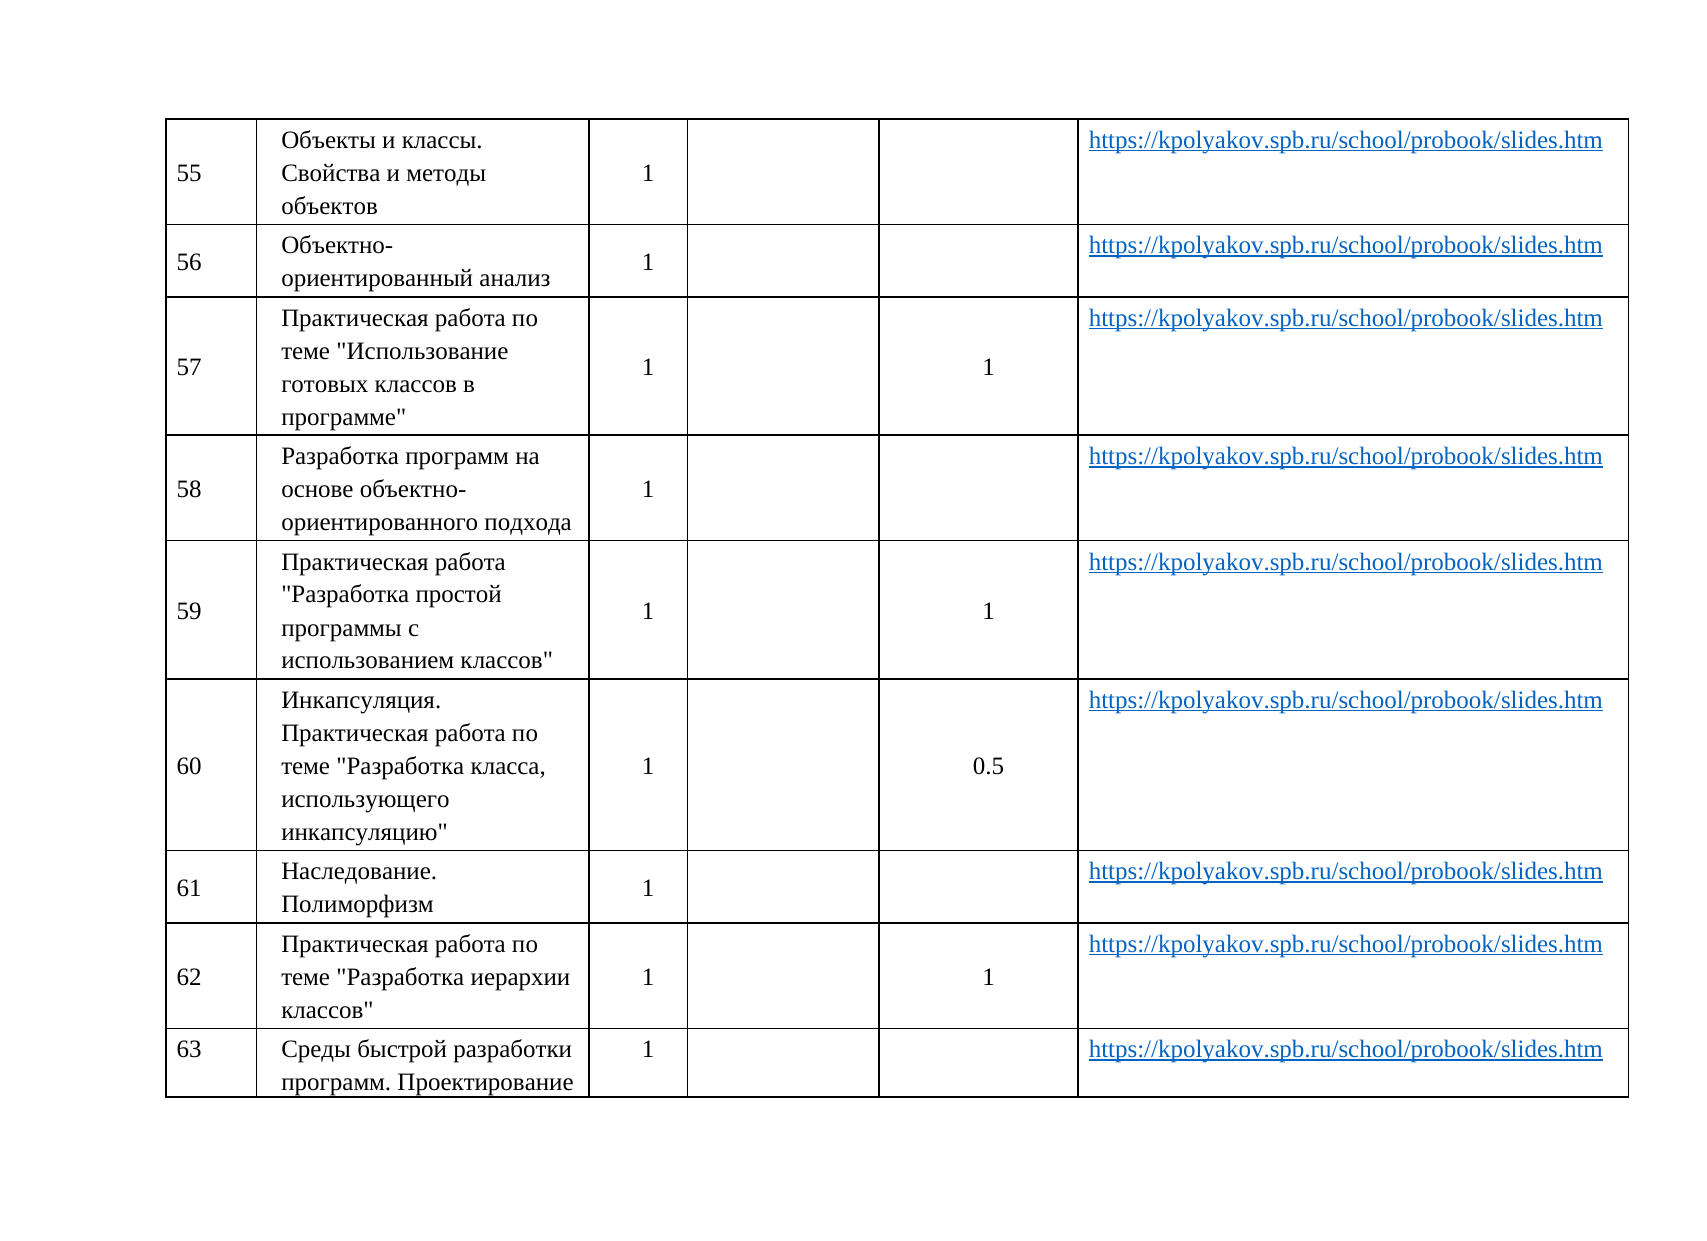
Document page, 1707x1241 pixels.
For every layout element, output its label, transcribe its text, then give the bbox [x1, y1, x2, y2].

table_cell https://kpolyakov.spb.ru/school/probook/slides.htm [1079, 680, 1628, 850]
table_cell [688, 298, 878, 434]
table_cell [880, 120, 1077, 223]
table_cell 1 [880, 298, 1077, 434]
table_cell 57 [167, 298, 256, 434]
table_cell 1 [590, 298, 687, 434]
table_cell 1 [590, 851, 687, 922]
table_cell 1 [590, 436, 687, 540]
table_cell 56 [167, 225, 256, 296]
table_cell Наследование. Полиморфизм [257, 851, 588, 922]
table_cell 1 [590, 1029, 687, 1096]
table_cell Практическая работа по теме "Использование готовых классов в программе" [257, 298, 588, 434]
table_cell [688, 225, 878, 296]
table_cell 0.5 [880, 680, 1077, 850]
table_cell 61 [167, 851, 256, 922]
table_cell [688, 541, 878, 678]
table_cell Разработка программ на основе объектно-ориентированного подхода [257, 436, 588, 540]
table_cell [688, 1029, 878, 1096]
table_cell Объекты и классы. Свойства и методы объектов [257, 120, 588, 223]
table_cell [688, 436, 878, 540]
table_cell https://kpolyakov.spb.ru/school/probook/slides.htm [1079, 851, 1628, 922]
table_cell 1 [590, 924, 687, 1027]
table_cell [688, 680, 878, 850]
table_cell [688, 120, 878, 223]
table_cell https://kpolyakov.spb.ru/school/probook/slides.htm [1079, 436, 1628, 540]
table_cell [880, 225, 1077, 296]
table_cell Практическая работа по теме "Разработка иерархии классов" [257, 924, 588, 1027]
table_cell [880, 436, 1077, 540]
table_cell 1 [590, 120, 687, 223]
table_cell 63 [167, 1029, 256, 1096]
table_cell [688, 851, 878, 922]
table_cell 58 [167, 436, 256, 540]
table_cell [880, 1029, 1077, 1096]
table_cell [257, 1029, 588, 1096]
table_cell 60 [167, 680, 256, 850]
table_cell 62 [167, 924, 256, 1027]
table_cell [1079, 924, 1628, 1027]
table_cell 1 [880, 541, 1077, 678]
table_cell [1079, 1029, 1628, 1096]
table_cell Практическая работа "Разработка простой программы с использованием классов" [257, 541, 588, 678]
table_cell [880, 851, 1077, 922]
table_cell Объектно-ориентированный анализ [257, 225, 588, 296]
table_cell 1 [590, 680, 687, 850]
table_cell https://kpolyakov.spb.ru/school/probook/slides.htm [1079, 298, 1628, 434]
table_cell [688, 924, 878, 1027]
table_cell 1 [880, 924, 1077, 1027]
table_cell 59 [167, 541, 256, 678]
table_cell 55 [167, 120, 256, 223]
table_cell Инкапсуляция. Практическая работа по теме "Разработка класса, использующего инкапсуляцию" [257, 680, 588, 850]
table_cell https://kpolyakov.spb.ru/school/probook/slides.htm [1079, 541, 1628, 678]
table_cell 1 [590, 225, 687, 296]
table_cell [1079, 225, 1628, 296]
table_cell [1079, 120, 1628, 223]
table_cell 1 [590, 541, 687, 678]
